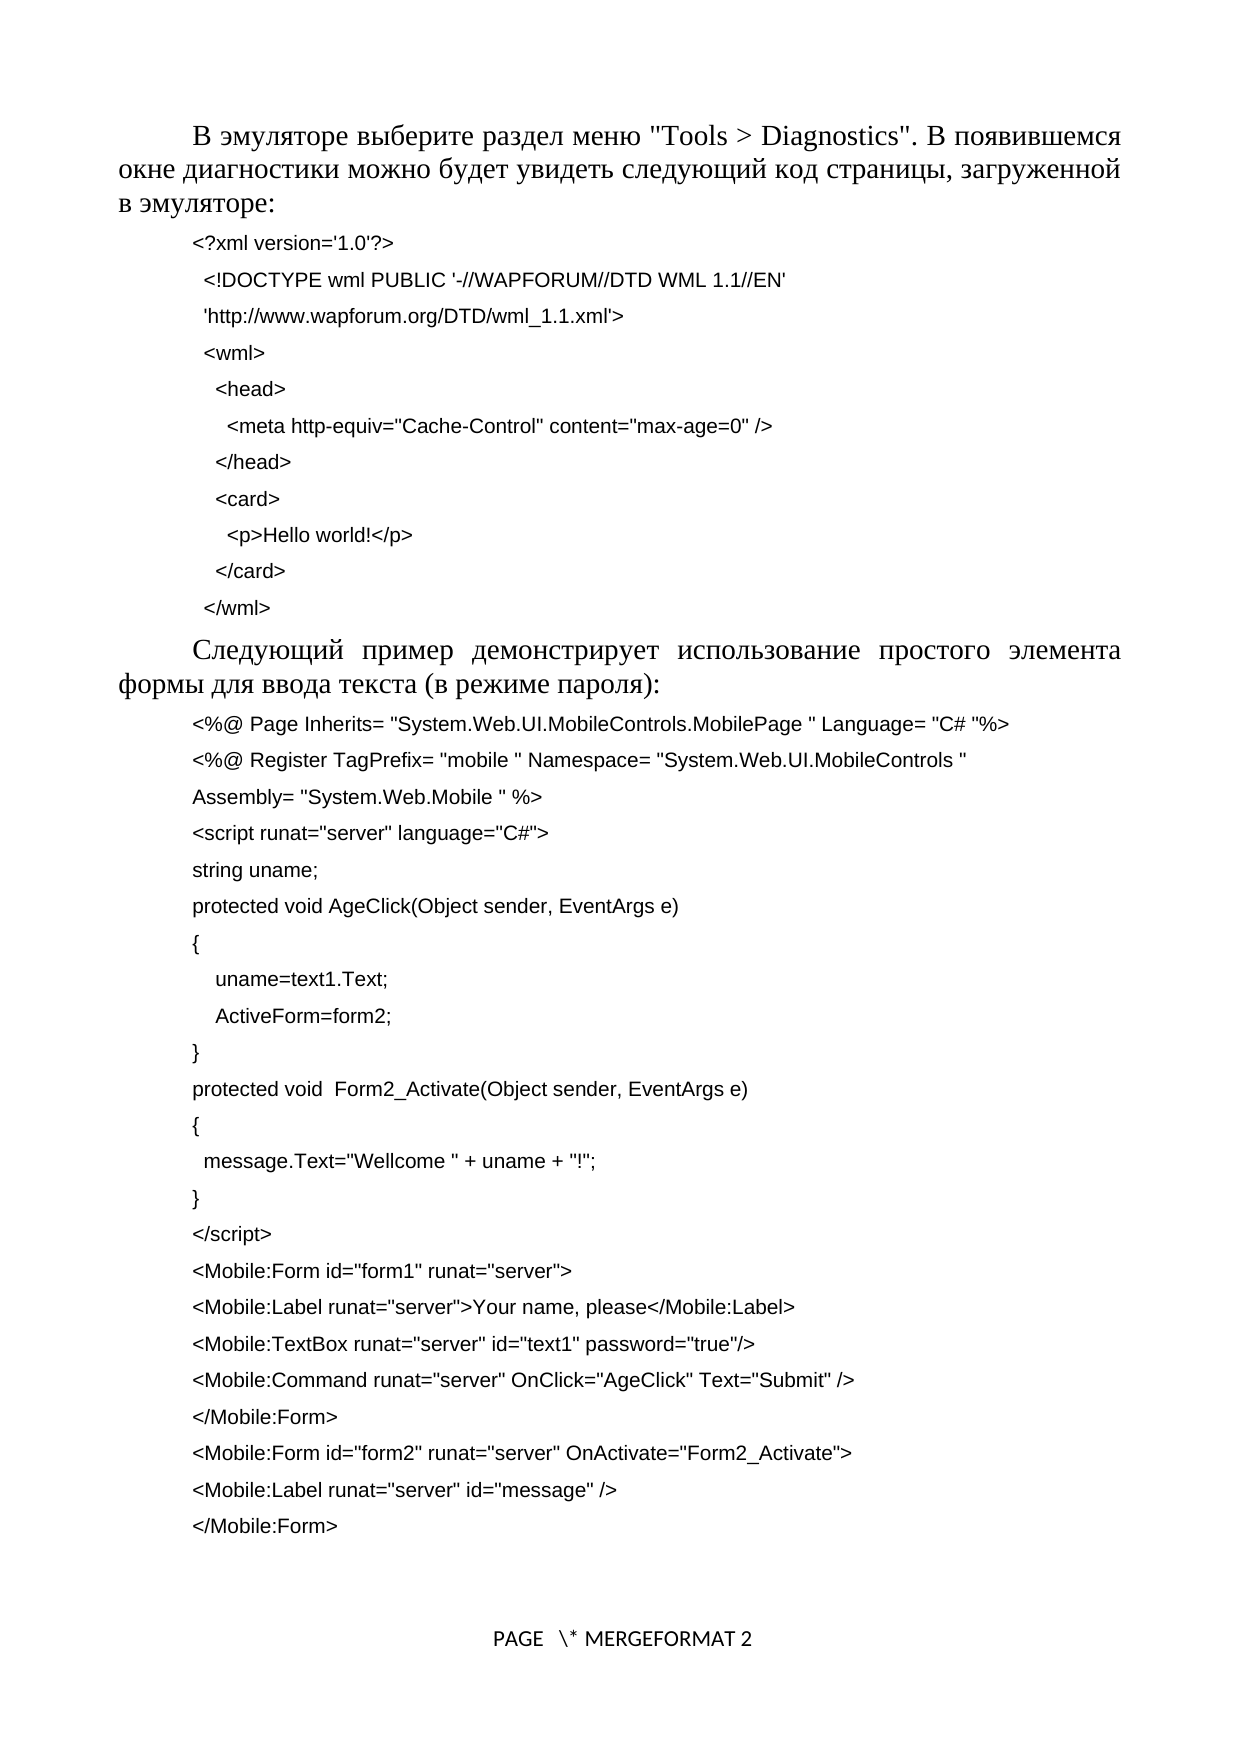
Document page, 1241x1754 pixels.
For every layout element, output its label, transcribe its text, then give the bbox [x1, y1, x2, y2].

text <script runat="server" language="C#"> [118, 821, 1122, 845]
text <%@ Register TagPrefix= "mobile " Namespace= "System.Web.UI.MobileControls " [118, 748, 1122, 772]
text <!DOCTYPE wml PUBLIC '-//WAPFORUM//DTD WML 1.1//EN' [118, 268, 1122, 292]
text ActiveForm=form2; [118, 1003, 1122, 1027]
text <Mobile:TextBox runat="server" id="text1" password="true"/> [118, 1332, 1122, 1356]
text <head> [118, 377, 1122, 401]
text </wml> [118, 596, 1122, 620]
text </Mobile:Form> [118, 1404, 1122, 1428]
text <Mobile:Command runat="server" OnClick="AgeClick" Text="Submit" /> [118, 1368, 1122, 1392]
text </head> [118, 450, 1122, 474]
text message.Text="Wellcome " + uname + "!"; [118, 1149, 1122, 1173]
text </script> [118, 1222, 1122, 1246]
text <Mobile:Label runat="server">Your name, please</Mobile:Label> [118, 1295, 1122, 1319]
text <p>Hello world!</p> [118, 523, 1122, 547]
text } [118, 1186, 1122, 1210]
text <wml> [118, 341, 1122, 364]
text string uname; [118, 858, 1122, 882]
text { [118, 931, 1122, 954]
text <meta http-equiv="Cache-Control" content="max-age=0" /> [118, 413, 1122, 437]
text } [118, 1040, 1122, 1064]
text protected void Form2_Activate(Object sender, EventArgs e) [118, 1076, 1122, 1100]
text <card> [118, 486, 1122, 510]
text </card> [118, 559, 1122, 583]
text <Mobile:Form id="form2" runat="server" OnActivate="Form2_Activate"> [118, 1441, 1122, 1465]
text <?xml version='1.0'?> [118, 231, 1122, 255]
text В эмуляторе выберите раздел меню "Tools > Diagnostics". В появившемся окне диагностики можно будет увидеть следующий код страницы, загруженной в эмуляторе: [118, 118, 1122, 219]
text Следующий пример демонстрирует использование простого элемента формы для ввода текста (в режиме пароля): [118, 632, 1122, 699]
text uname=text1.Text; [118, 967, 1122, 991]
text { [118, 1113, 1122, 1137]
text <%@ Page Inherits= "System.Web.UI.MobileControls.MobilePage " Language= "C# "%> [118, 712, 1122, 736]
text <Mobile:Label runat="server" id="message" /> [118, 1477, 1122, 1501]
text <Mobile:Form id="form1" runat="server"> [118, 1259, 1122, 1283]
text 'http://www.wapforum.org/DTD/wml_1.1.xml'> [118, 304, 1122, 328]
text protected void AgeClick(Object sender, EventArgs e) [118, 894, 1122, 918]
text </Mobile:Form> [118, 1514, 1122, 1538]
text Assembly= "System.Web.Mobile " %> [118, 785, 1122, 809]
